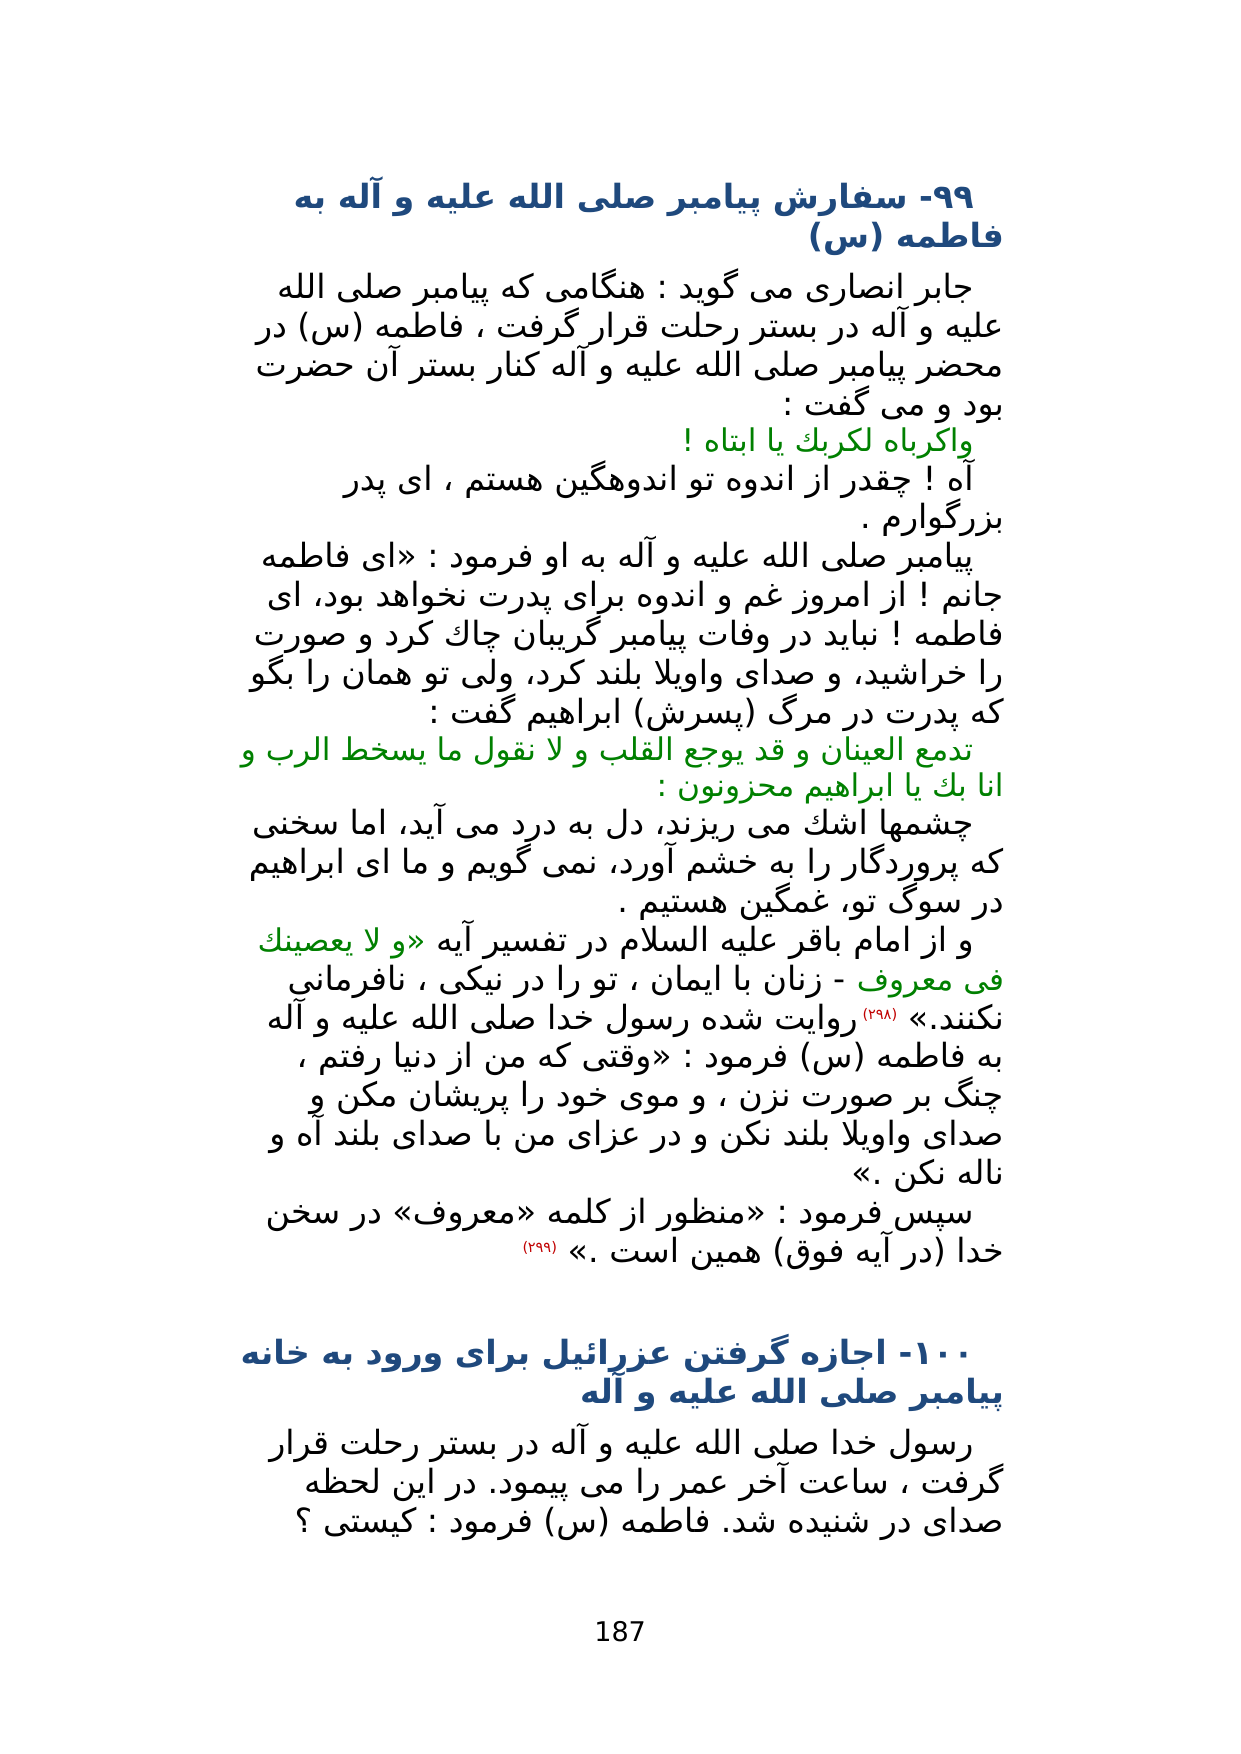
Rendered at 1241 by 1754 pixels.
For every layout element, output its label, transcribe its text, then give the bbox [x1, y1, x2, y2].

text جابر انصارى مى گويد : هنگامى كه پيامبر صلى الله عليه و آله در بستر رحلت قرار گرفت ، فاطمه (س) در محضر پيامبر صلى الله عليه و آله كنار بستر آن حضرت بود و مى گفت : [236, 267, 1004, 423]
subtitle ٩٩- سفارش پيامبر صلى الله عليه و آله به فاطمه (س) [236, 177, 1004, 255]
text سپس فرمود : «منظور از كلمه «معروف» در سخن خدا (در آيه فوق) همين است .» (٢٩٩) [236, 1192, 1004, 1270]
text واكرباه لكربك يا ابتاه ! [236, 423, 1004, 459]
text رسول خدا صلى الله عليه و آله در بستر رحلت قرار گرفت ، ساعت آخر عمر را مى پيمود. در اين لحظه صداى در شنيده شد. فاطمه (س) فرمود : كيستى ؟ [236, 1424, 1004, 1540]
text پيامبر صلى الله عليه و آله به او فرمود : «اى فاطمه جانم ! از امروز غم و اندوه براى پدرت نخواهد بود، اى فاطمه ! نبايد در وفات پيامبر گريبان چاك كرد و صورت را خراشيد، و صداى واويلا بلند كرد، ولى تو همان را بگو كه پدرت در مرگ (پسرش) ابراهيم گفت : [236, 537, 1004, 731]
text تدمع العينان و قد يوجع القلب و لا نقول ما يسخط الرب و انا بك يا ابراهيم محزونون : [236, 731, 1004, 804]
text و از امام باقر عليه السلام در تفسير آيه «و لا يعصينك فى معروف - زنان با ايمان ، تو را در نيكى ، نافرمانى نكنند.» (٢٩٨) روايت شده رسول خدا صلى الله عليه و آله به فاطمه (س) فرمود : «وقتى كه من از دنيا رفتم ، چنگ بر صورت نزن ، و موى خود را پريشان مكن و صداى واويلا بلند نكن و در عزاى من با صداى بلند آه و ناله نكن .» [236, 920, 1004, 1192]
text چشمها اشك مى ريزند، دل به درد مى آيد، اما سخنى كه پروردگار را به خشم آورد، نمى گويم و ما اى ابراهيم در سوگ تو، غمگين هستيم . [236, 804, 1004, 920]
subtitle ١٠٠- اجازه گرفتن عزرائيل براى ورود به خانه پيامبر صلى الله عليه و آله [236, 1333, 1004, 1411]
text آه ! چقدر از اندوه تو اندوهگين هستم ، اى پدر بزرگوارم . [236, 459, 1004, 537]
